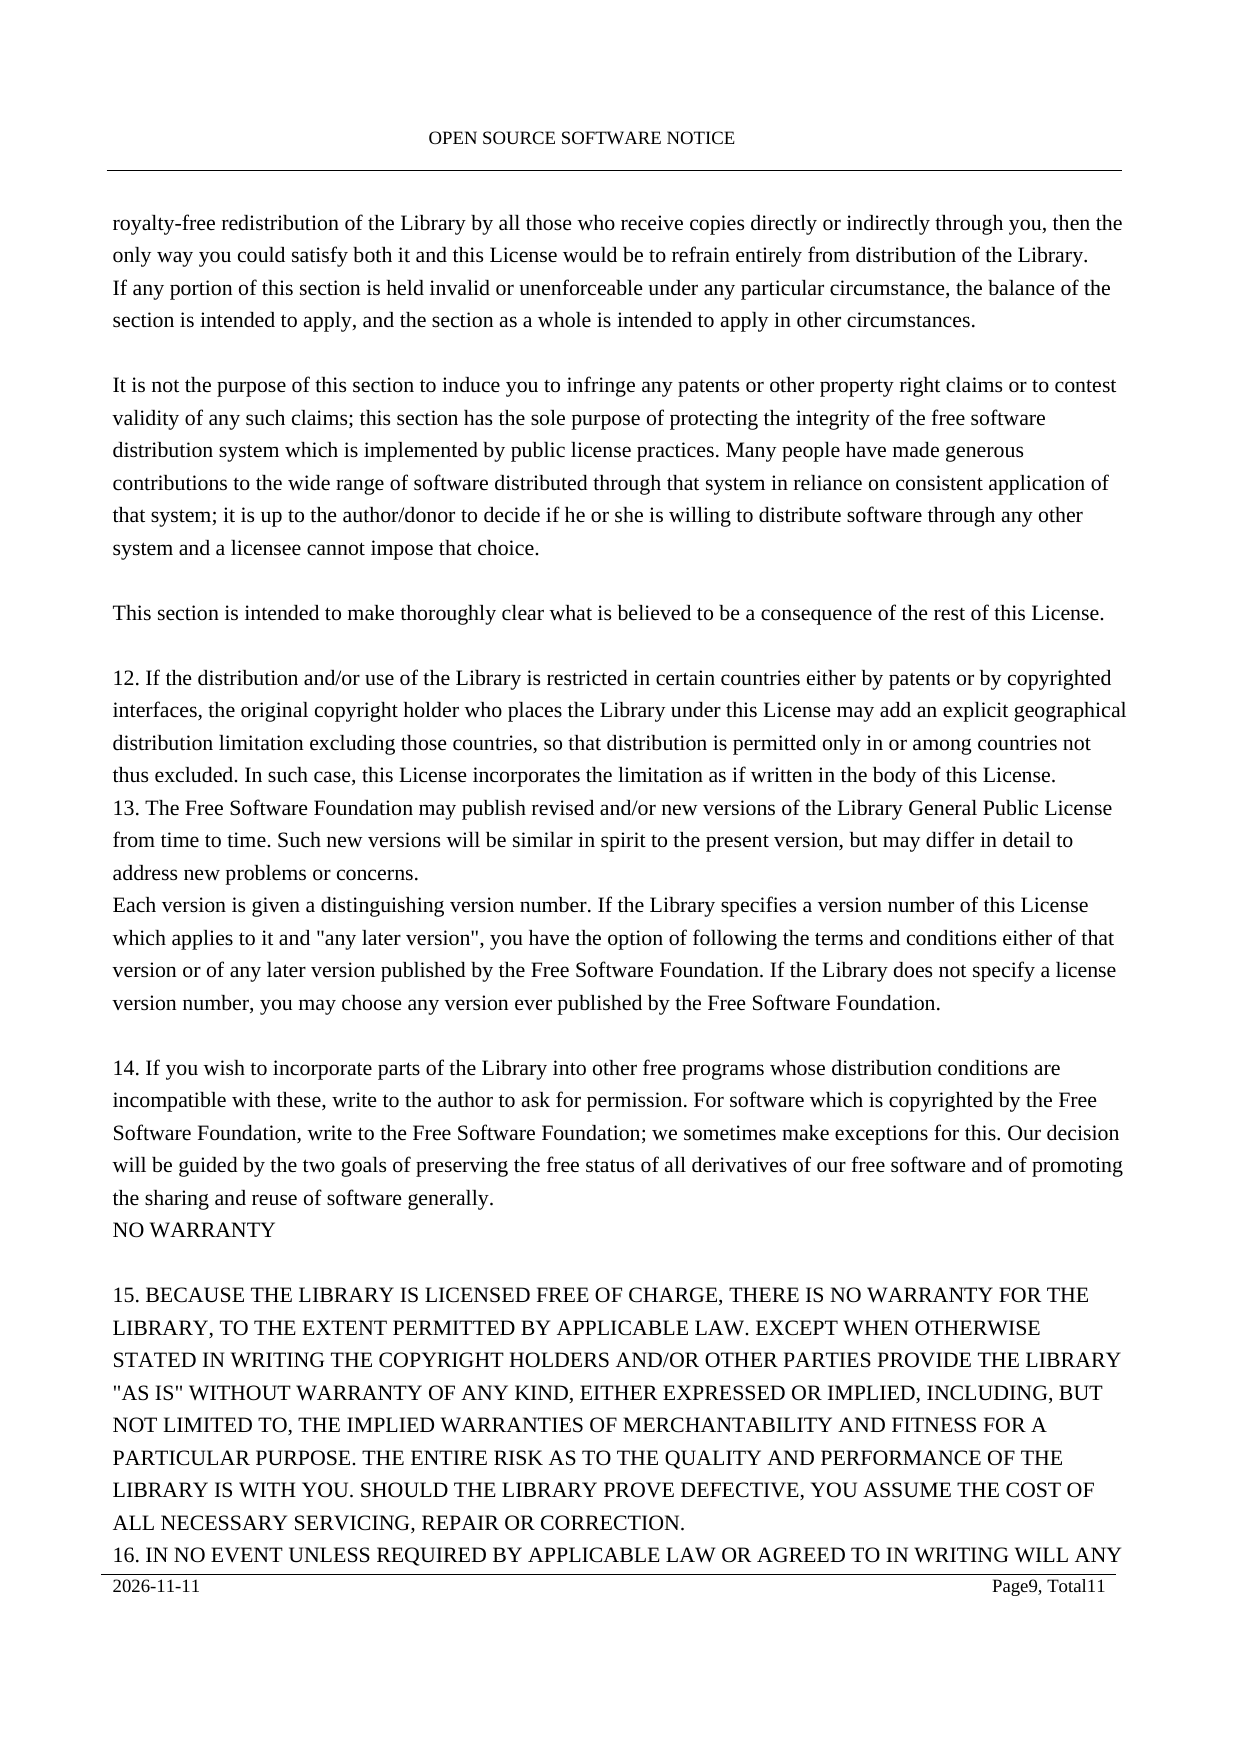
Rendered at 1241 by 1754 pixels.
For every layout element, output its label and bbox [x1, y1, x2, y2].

text [112, 206, 1128, 1571]
